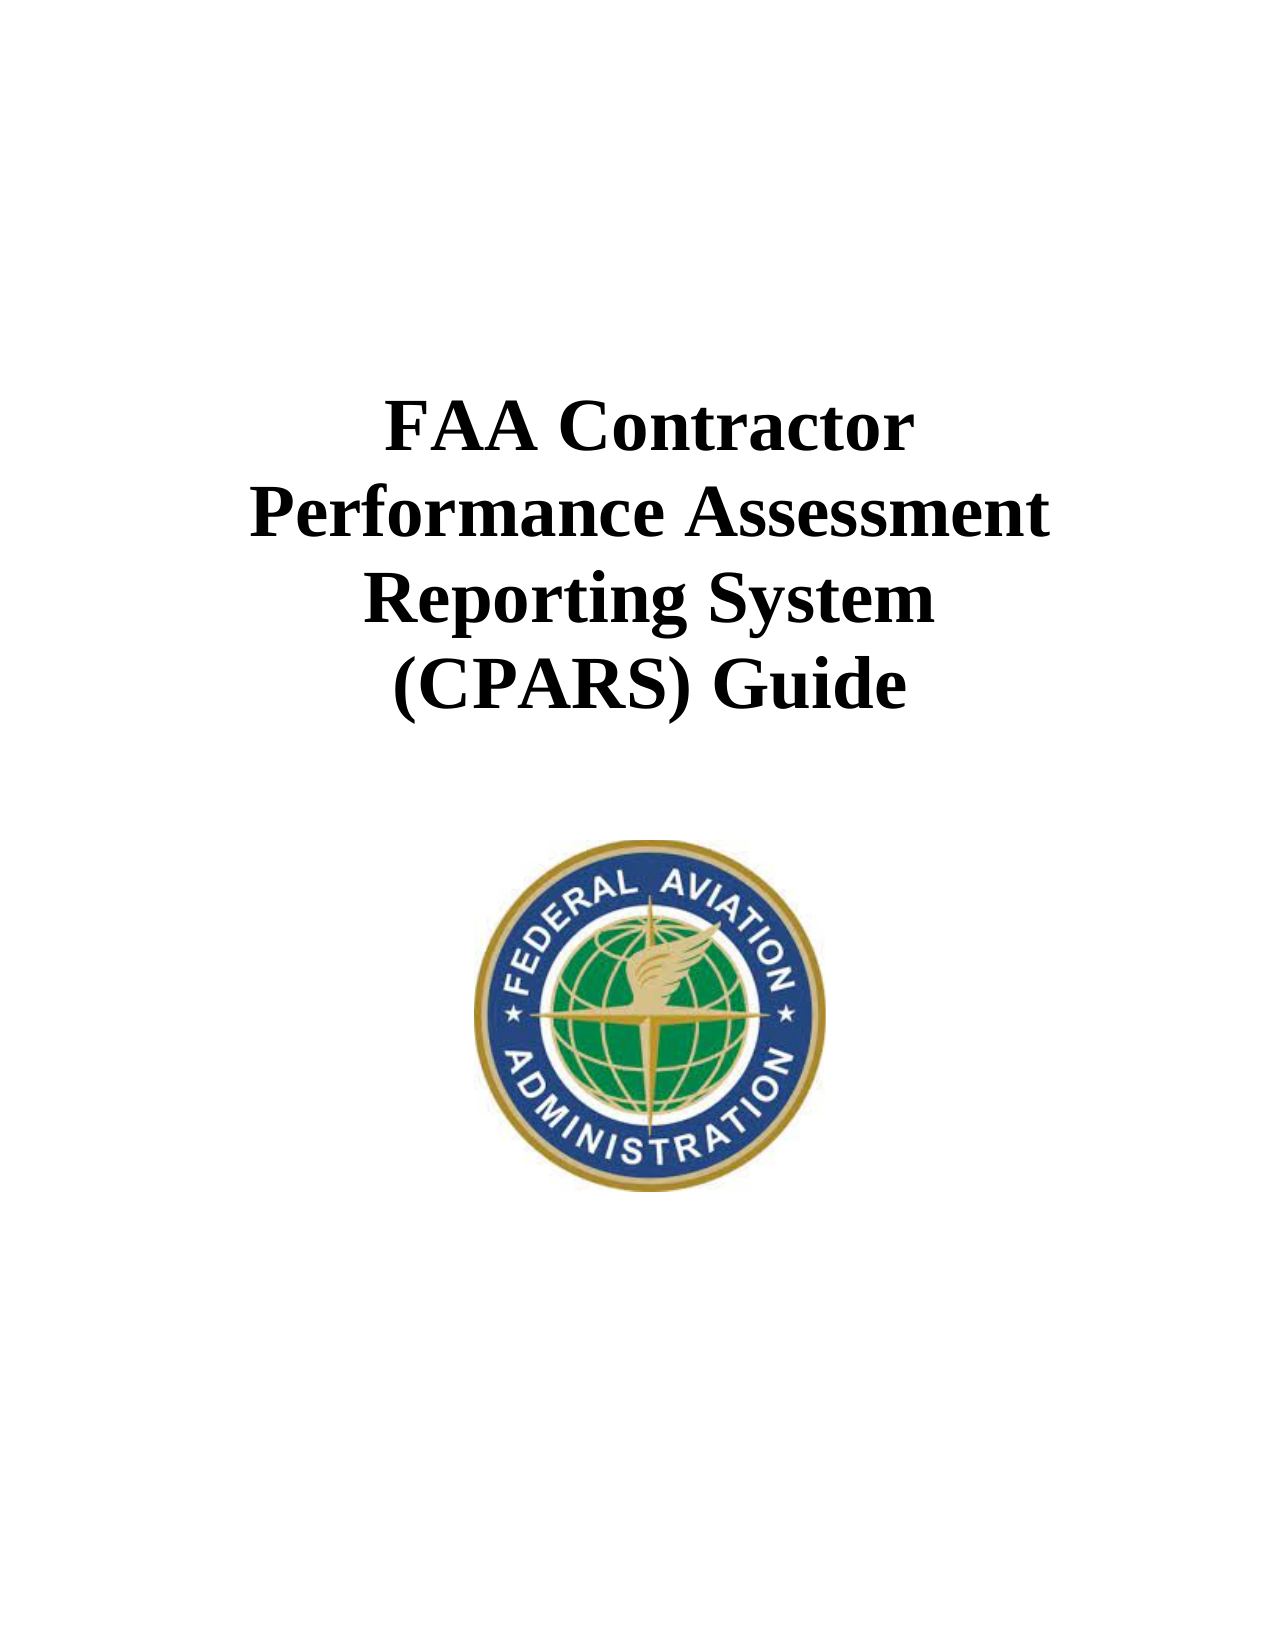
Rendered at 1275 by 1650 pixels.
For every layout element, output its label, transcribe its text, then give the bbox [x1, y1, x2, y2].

picture [474, 840, 826, 1192]
text FAA Contractor Performance Assessment Reporting System (CPARS) Guide [175, 380, 1125, 725]
